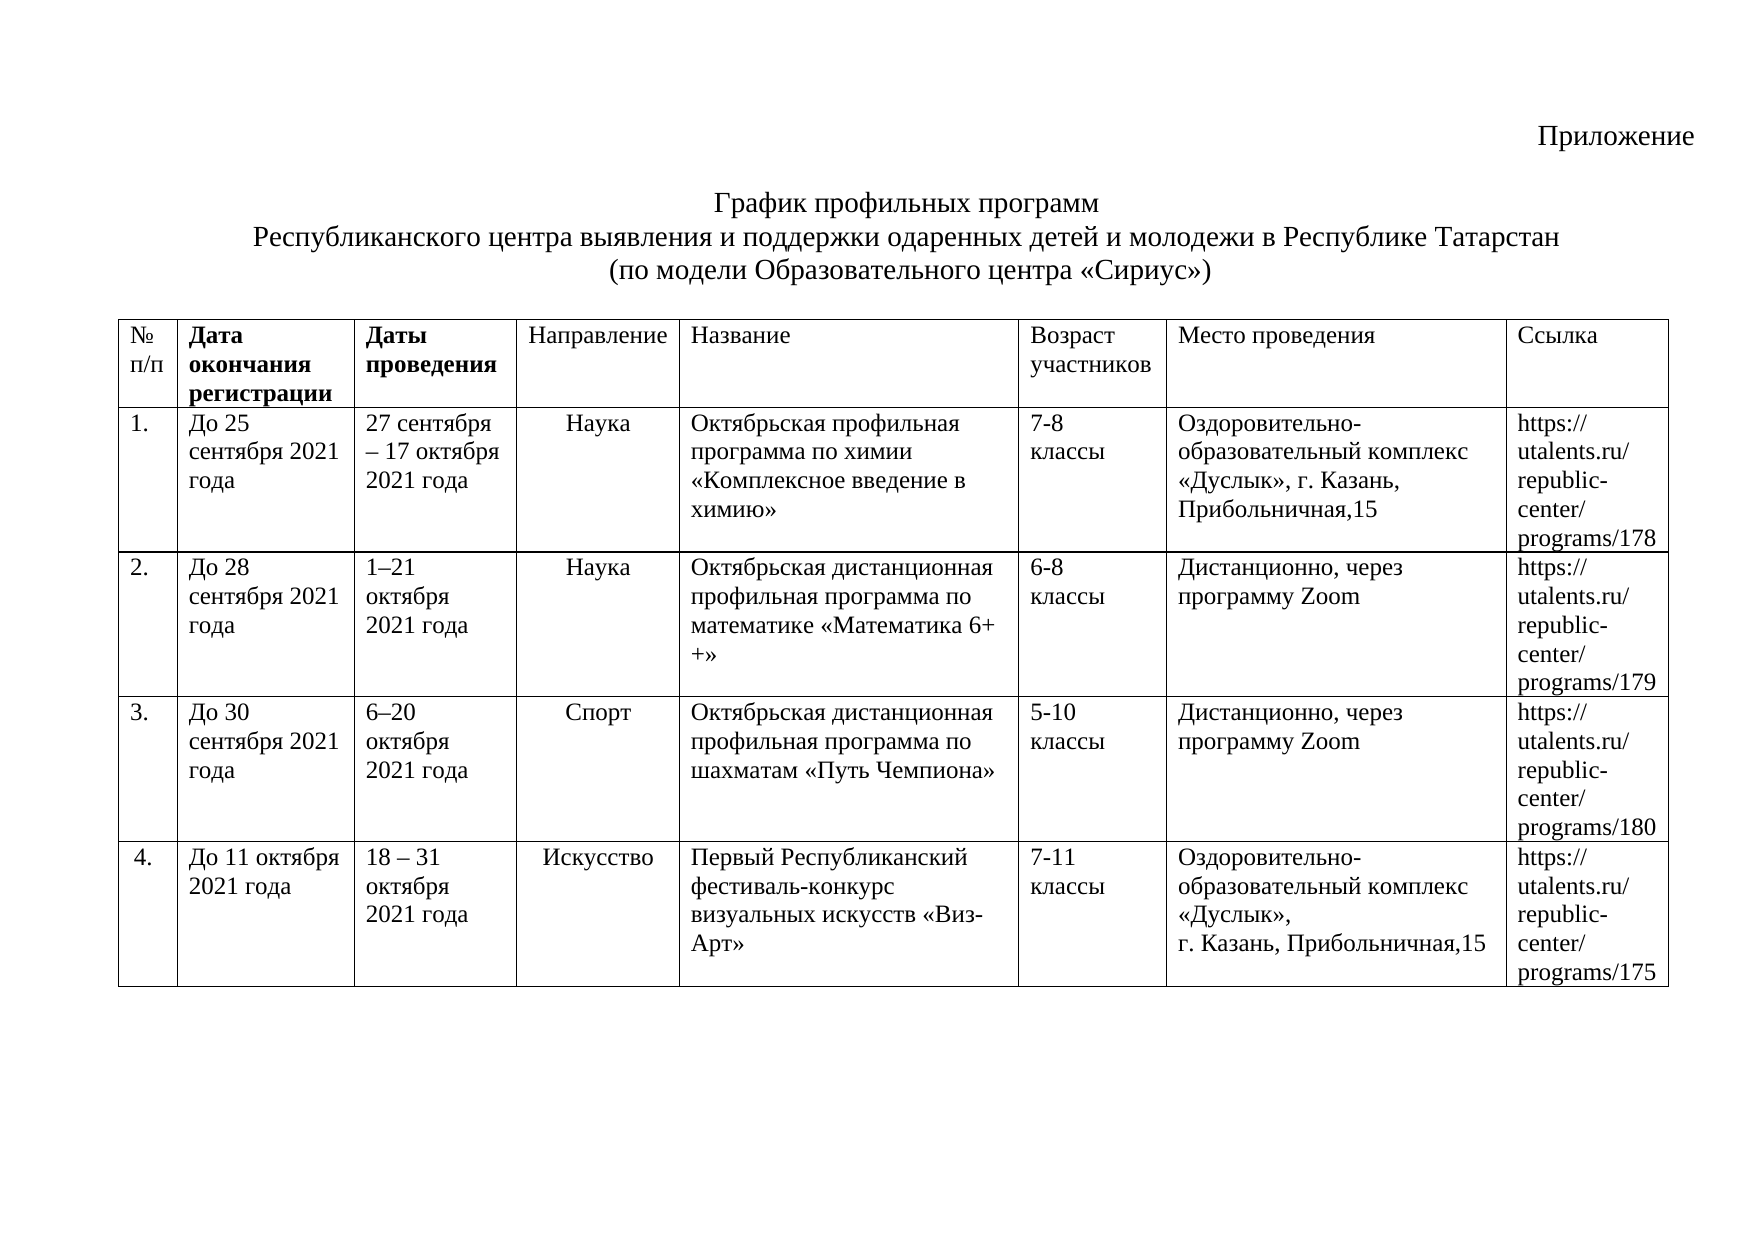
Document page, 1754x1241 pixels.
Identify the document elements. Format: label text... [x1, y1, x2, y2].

table_cell https://utalents.ru/republic-center/programs/178 [1507, 408, 1668, 551]
table_cell Наука [517, 553, 679, 696]
table_header Возраст участников [1019, 320, 1166, 407]
table_header Даты проведения [355, 320, 516, 407]
text Приложение [118, 118, 1695, 152]
table_header № п/п [119, 320, 177, 407]
table_cell https://utalents.ru/republic-center/programs/180 [1507, 697, 1668, 841]
table_header Название [680, 320, 1018, 407]
table_header Ссылка [1507, 320, 1668, 407]
table_cell Оздоровительно-образовательный комплекс «Дуслык», г. Казань, Прибольничная,15 [1167, 842, 1506, 986]
table_cell Спорт [517, 697, 679, 841]
table_cell Оздоровительно-образовательный комплекс «Дуслык», г. Казань, Прибольничная,15 [1167, 408, 1506, 551]
table_cell 1–21 октября 2021 года [355, 553, 516, 696]
table_cell https://utalents.ru/republic-center/programs/175 [1507, 842, 1668, 986]
table_cell Дистанционно, через программу Zoom [1167, 553, 1506, 696]
table_header Направление [517, 320, 679, 407]
table_cell Первый Республиканский фестиваль-конкурс визуальных искусств «Виз-Арт» [680, 842, 1018, 986]
table_cell 18 – 31 октября 2021 года [355, 842, 516, 986]
table_cell [119, 697, 177, 841]
text (по модели Образовательного центра «Сириус») [118, 252, 1695, 286]
text Республиканского центра выявления и поддержки одаренных детей и молодежи в Республике Татарстан [118, 219, 1695, 252]
table_cell 7-11 классы [1019, 842, 1166, 986]
table_cell 5-10 классы [1019, 697, 1166, 841]
table_cell До 28 сентября 2021 года [178, 553, 354, 696]
table_cell До 11 октября 2021 года [178, 842, 354, 986]
table_cell Наука [517, 408, 679, 551]
table_cell 27 сентября – 17 октября 2021 года [355, 408, 516, 551]
table_header Дата окончания регистрации [178, 320, 354, 407]
table_cell 7-8 классы [1019, 408, 1166, 551]
table_cell До 25 сентября 2021 года [178, 408, 354, 551]
table_cell Дистанционно, через программу Zoom [1167, 697, 1506, 841]
table_cell До 30 сентября 2021 года [178, 697, 354, 841]
table_cell Октябрьская дистанционная профильная программа по шахматам «Путь Чемпиона» [680, 697, 1018, 841]
table_cell [119, 842, 177, 986]
table_cell [119, 553, 177, 696]
table_cell 6-8 классы [1019, 553, 1166, 696]
table_cell [119, 408, 177, 551]
table_cell https://utalents.ru/republic-center/programs/179 [1507, 553, 1668, 696]
table_cell Октябрьская профильная программа по химии «Комплексное введение в химию» [680, 408, 1018, 551]
text График профильных программ [118, 185, 1695, 219]
table_cell Искусство [517, 842, 679, 986]
table_header Место проведения [1167, 320, 1506, 407]
table_cell 6–20 октября 2021 года [355, 697, 516, 841]
table_cell Октябрьская дистанционная профильная программа по математике «Математика 6++» [680, 553, 1018, 696]
